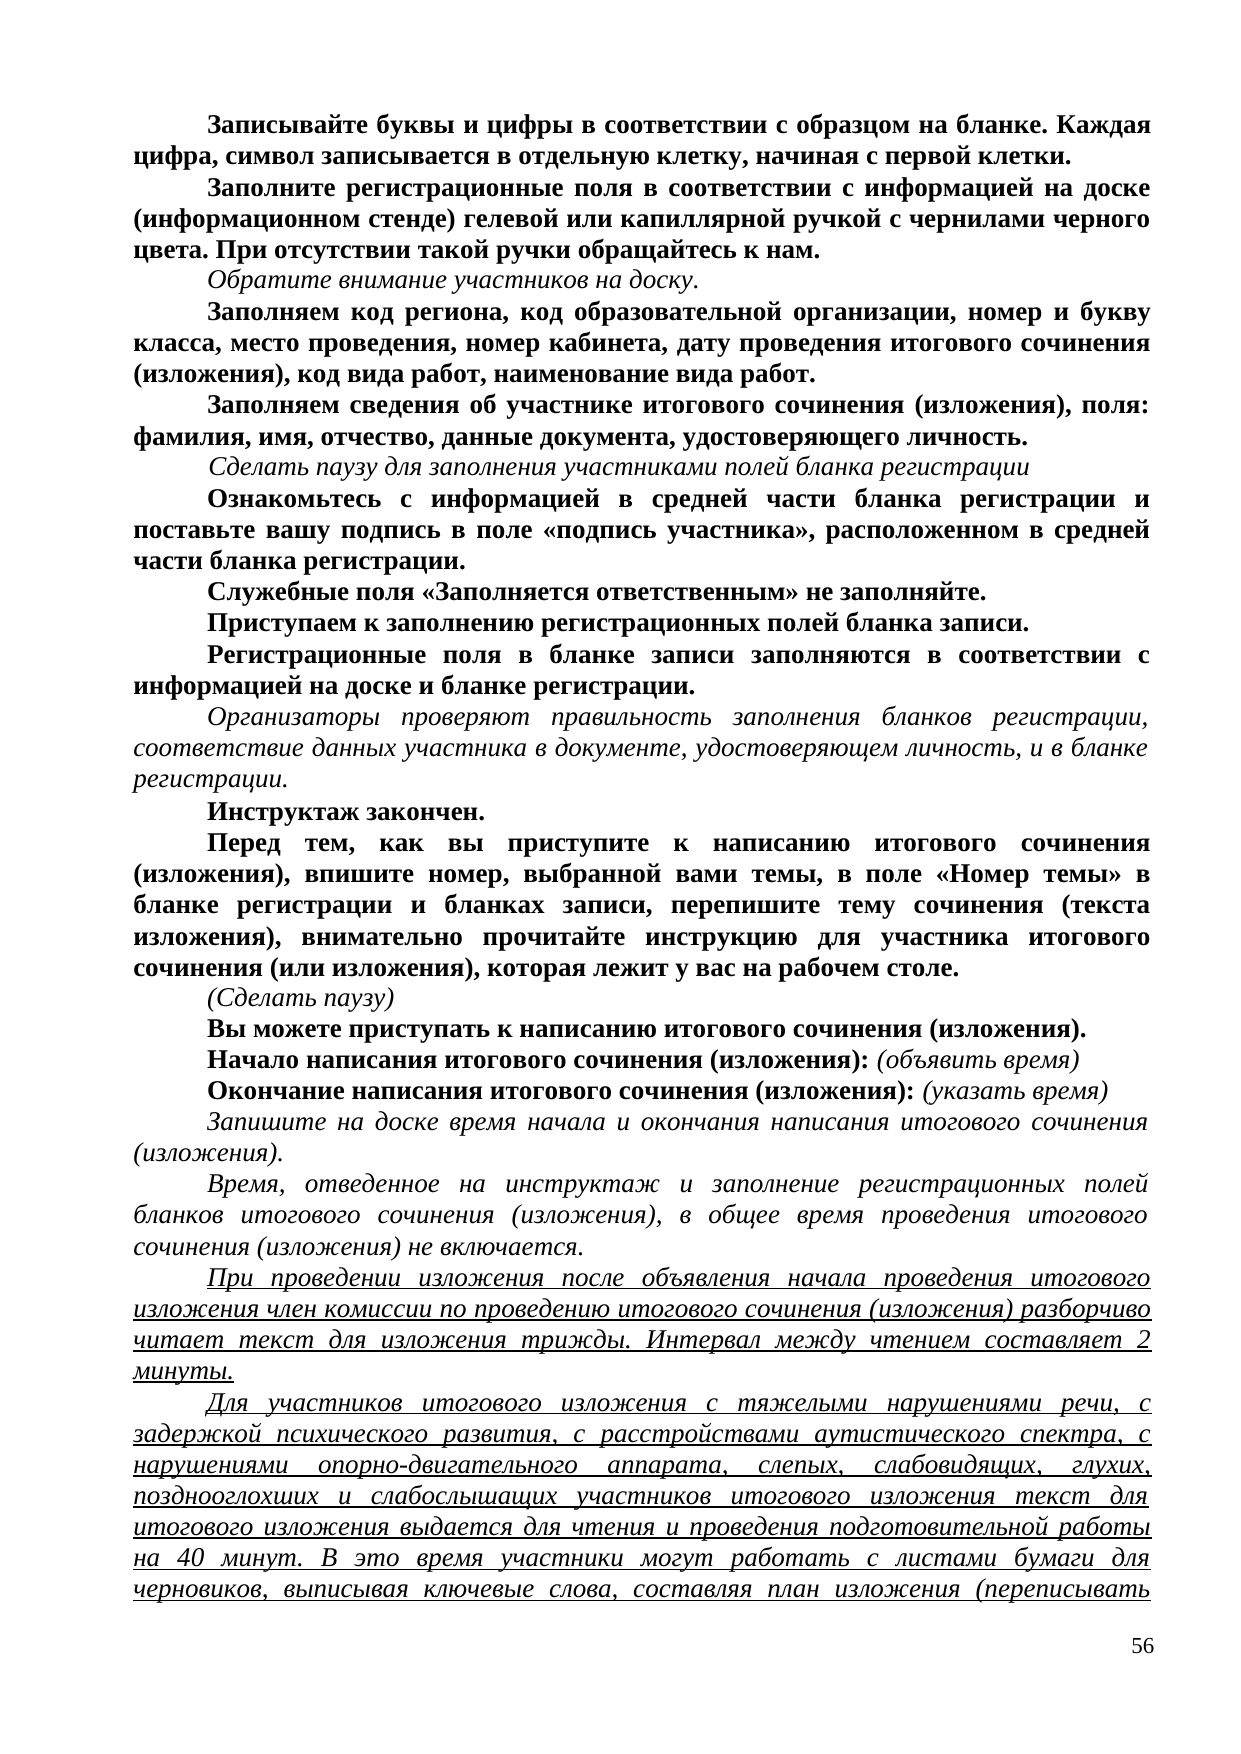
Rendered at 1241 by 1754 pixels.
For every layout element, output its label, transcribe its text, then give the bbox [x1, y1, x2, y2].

text Перед тем, как вы приступите к написанию итогового сочинения (изложения), впишите номер, выбранной вами темы, в поле «Номер темы» в бланке регистрации и бланках записи, перепишите тему сочинения (текста изложения), внимательно прочитайте инструкцию для участника итогового сочинения (или изложения), которая лежит у вас на рабочем столе. [133, 826, 1152, 982]
text Записывайте буквы и цифры в соответствии с образцом на бланке. Каждая цифра, символ записывается в отдельную клетку, начиная с первой клетки. [133, 108, 1152, 171]
text Запишите на доске время начала и окончания написания итогового сочинения (изложения). [133, 1105, 1152, 1167]
text Обратите внимание участников на доску. [207, 264, 1163, 294]
subtitle Вы можете приступать к написанию итогового сочинения (изложения). Начало написания итогового сочинения (изложения): (объявить время) Окончание написания итогового сочинения (изложения): (указать время) [207, 1013, 1163, 1105]
text Организаторы проверяют правильность заполнения бланков регистрации, соответствие данных участника в документе, удостоверяющем личность, и в бланке регистрации. [133, 700, 1151, 793]
text При проведении изложения после объявления начала проведения итогового изложения член комиссии по проведению итогового сочинения (изложения) разборчиво читает текст для изложения трижды. Интервал между чтением составляет 2 минуты. [133, 1352, 1152, 1385]
text Регистрационные поля в бланке записи заполняются в соответствии с информацией на доске и бланке регистрации. [133, 638, 1151, 700]
subtitle Инструктаж закончен. [207, 795, 1163, 826]
text Заполняем сведения об участнике итогового сочинения (изложения), поля: фамилия, имя, отчество, данные документа, удостоверяющего личность. [133, 388, 1151, 451]
subtitle Ознакомьтесь с информацией в средней части бланка регистрации и поставьте вашу подпись в поле «подпись участника», расположенном в средней части бланка регистрации. [133, 482, 1151, 575]
text Сделать паузу для заполнения участниками полей бланка регистрации [208, 451, 1163, 481]
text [133, 1539, 1152, 1604]
subtitle Заполняем код региона, код образовательной организации, номер и букву класса, место проведения, номер кабинета, дату проведения итогового сочинения (изложения), код вида работ, наименование вида работ. [133, 295, 1152, 388]
text (Сделать паузу) [207, 982, 1163, 1012]
text При проведении изложения после объявления начала проведения итогового изложения член комиссии по проведению итогового сочинения (изложения) разборчиво читает текст для изложения трижды. Интервал между чтением составляет 2 минуты. [133, 1261, 1152, 1319]
text Служебные поля «Заполняется ответственным» не заполняйте. Приступаем к заполнению регистрационных полей бланка записи. [207, 575, 1032, 638]
text Заполните регистрационные поля в соответствии с информацией на доске (информационном стенде) гелевой или капиллярной ручкой с чернилами черного цвета. При отсутствии такой ручки обращайтесь к нам. [133, 171, 1151, 264]
text При проведении изложения после объявления начала проведения итогового изложения член комиссии по проведению итогового сочинения (изложения) разборчиво читает текст для изложения трижды. Интервал между чтением составляет 2 минуты. [133, 1321, 1152, 1350]
text Время, отведенное на инструктаж и заполнение регистрационных полей бланков итогового сочинения (изложения), в общее время проведения итогового сочинения (изложения) не включается. [133, 1167, 1152, 1261]
